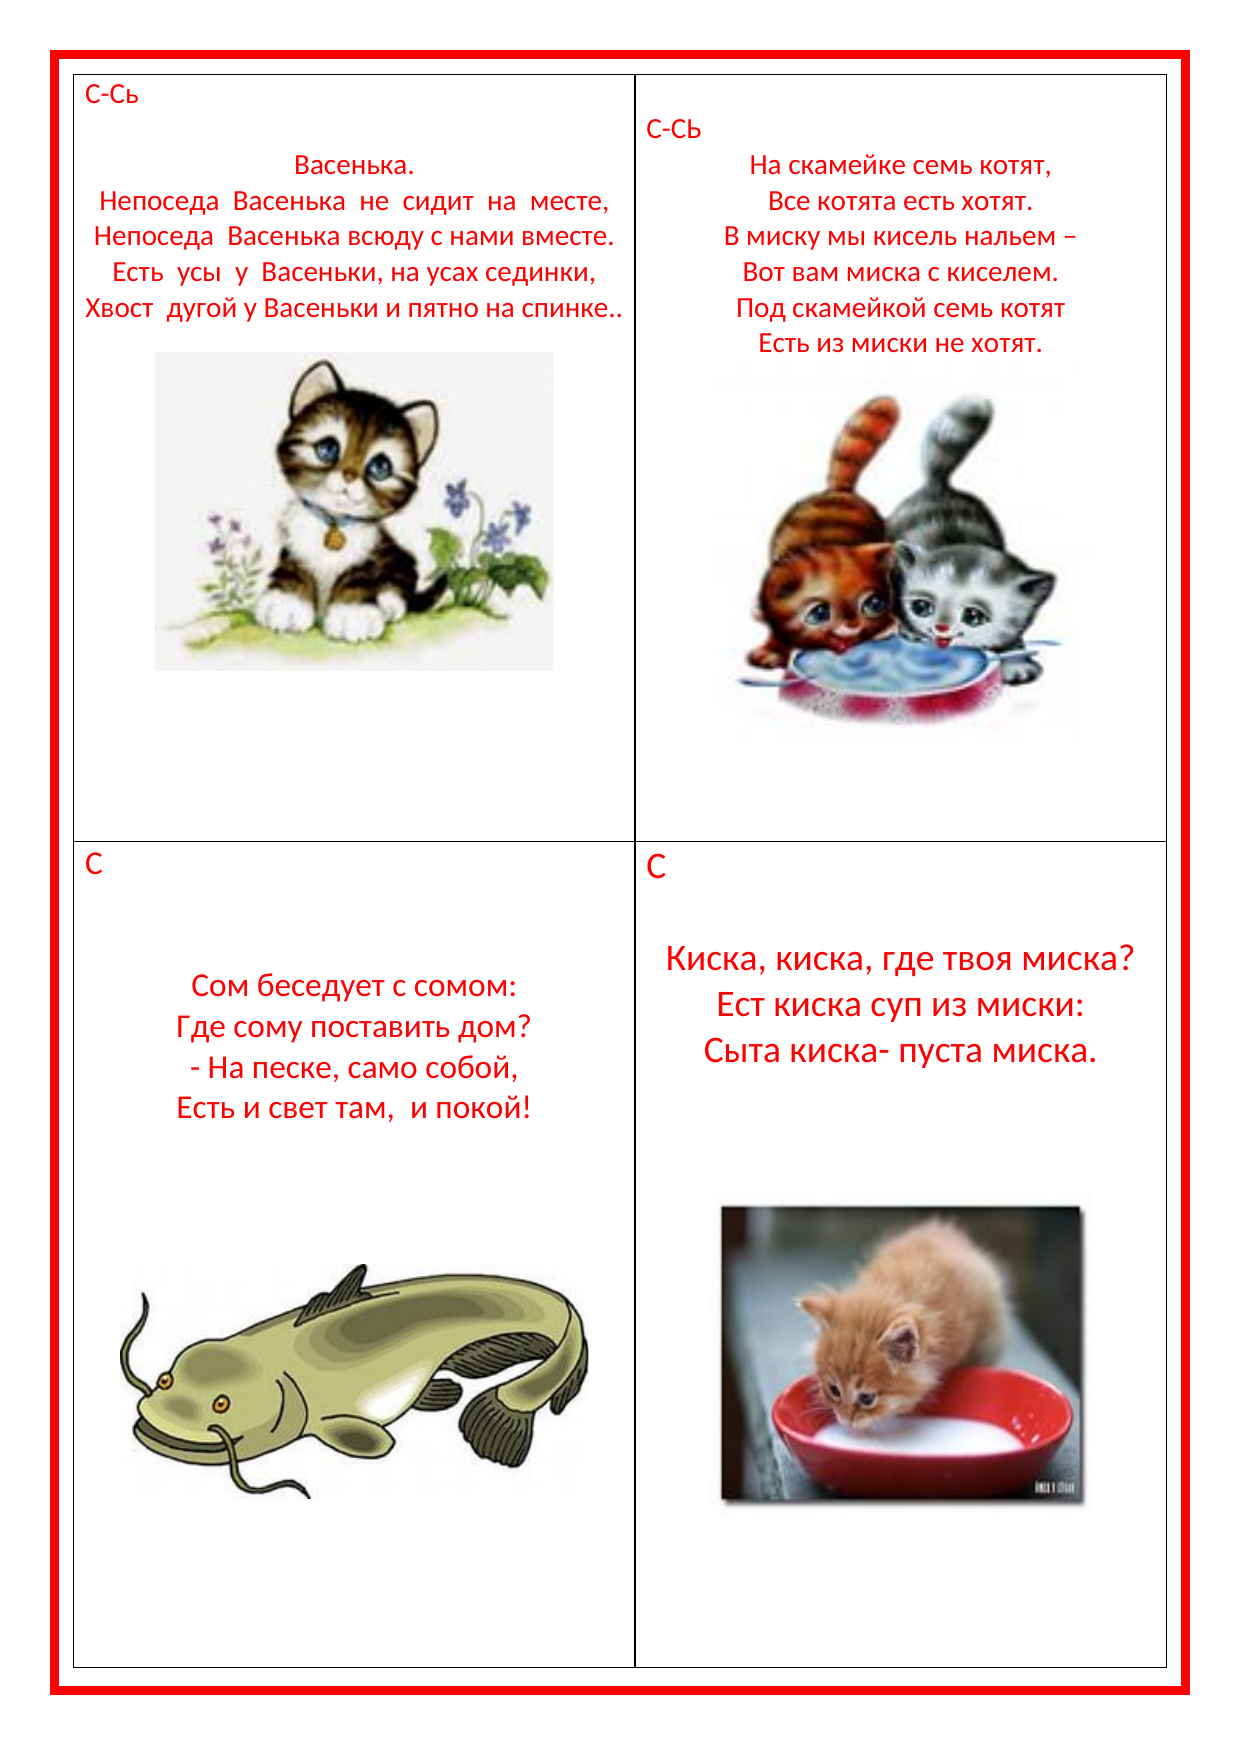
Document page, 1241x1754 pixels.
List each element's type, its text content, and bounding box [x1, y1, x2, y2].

table_cell С-СЬ На скамейке семь котят, Все котята есть хотят. В миску мы кисель нальем – Вот вам миска с киселем. Под скамейкой семь котят Есть из миски не хотят. [636, 75, 1166, 841]
picture [706, 360, 1095, 744]
picture [120, 1264, 589, 1499]
picture [708, 1191, 1093, 1517]
table_cell С-Сь Васенька. Непоседа Васенька не сидит на месте, Непоседа Васенька всюду с нами вместе. Есть усы у Васеньки, на усах сединки, Хвост дугой у Васеньки и пятно на спинке.. [74, 75, 634, 841]
table_cell С Сом беседует с сомом: Где сому поставить дом? - На песке, само собой, Есть и свет там, и покой! [74, 842, 634, 1667]
picture [155, 352, 554, 671]
table_cell С Киска, киска, где твоя миска? Ест киска суп из миски: Сыта киска- пуста миска. [636, 842, 1166, 1667]
